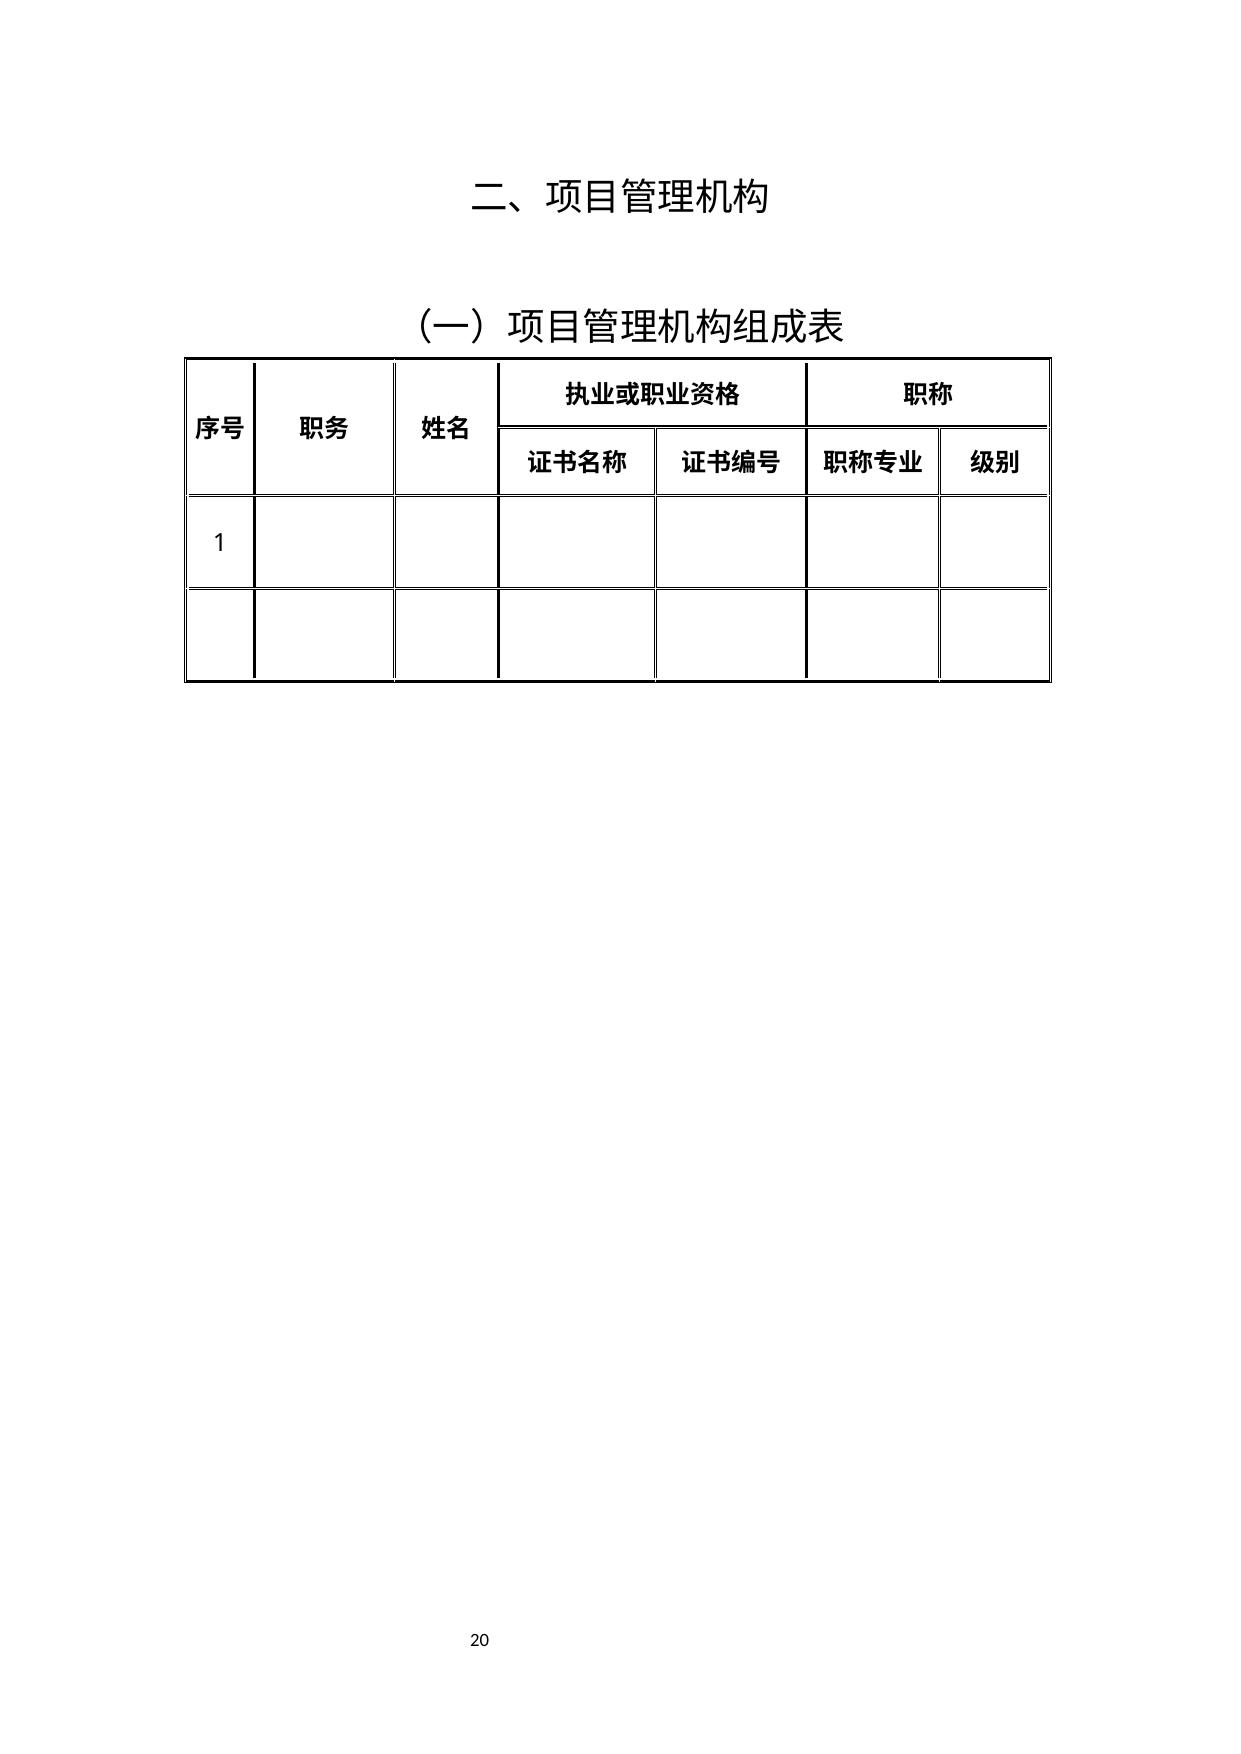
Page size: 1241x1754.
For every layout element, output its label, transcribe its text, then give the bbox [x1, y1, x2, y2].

table_cell [256, 497, 393, 587]
table_cell 职称专业 [808, 429, 938, 493]
table_cell [939, 587, 1050, 680]
table_cell 级别 [941, 425, 1049, 493]
table_header 序号 [187, 360, 254, 493]
table_cell 证书编号 [657, 429, 805, 493]
table_cell [498, 590, 656, 680]
table_cell [500, 497, 654, 587]
table_cell [254, 590, 395, 680]
table_header 职务 [254, 360, 395, 493]
subtitle 二、项目管理机构 [187, 162, 1053, 227]
table_cell [395, 590, 498, 680]
table_cell 1 [187, 494, 253, 587]
table_cell [806, 590, 939, 680]
table_cell [396, 497, 497, 587]
table_cell [657, 497, 805, 587]
subtitle （一）项目管理机构组成表 [187, 292, 1053, 357]
table_header 姓名 [395, 360, 498, 493]
table_header 职称 [806, 360, 1049, 425]
table_cell [185, 587, 254, 680]
table_cell 证书名称 [500, 429, 654, 493]
table_header 执业或职业资格 [498, 360, 806, 425]
table_cell [808, 497, 938, 587]
table_cell [941, 494, 1049, 587]
table_cell [656, 590, 806, 680]
